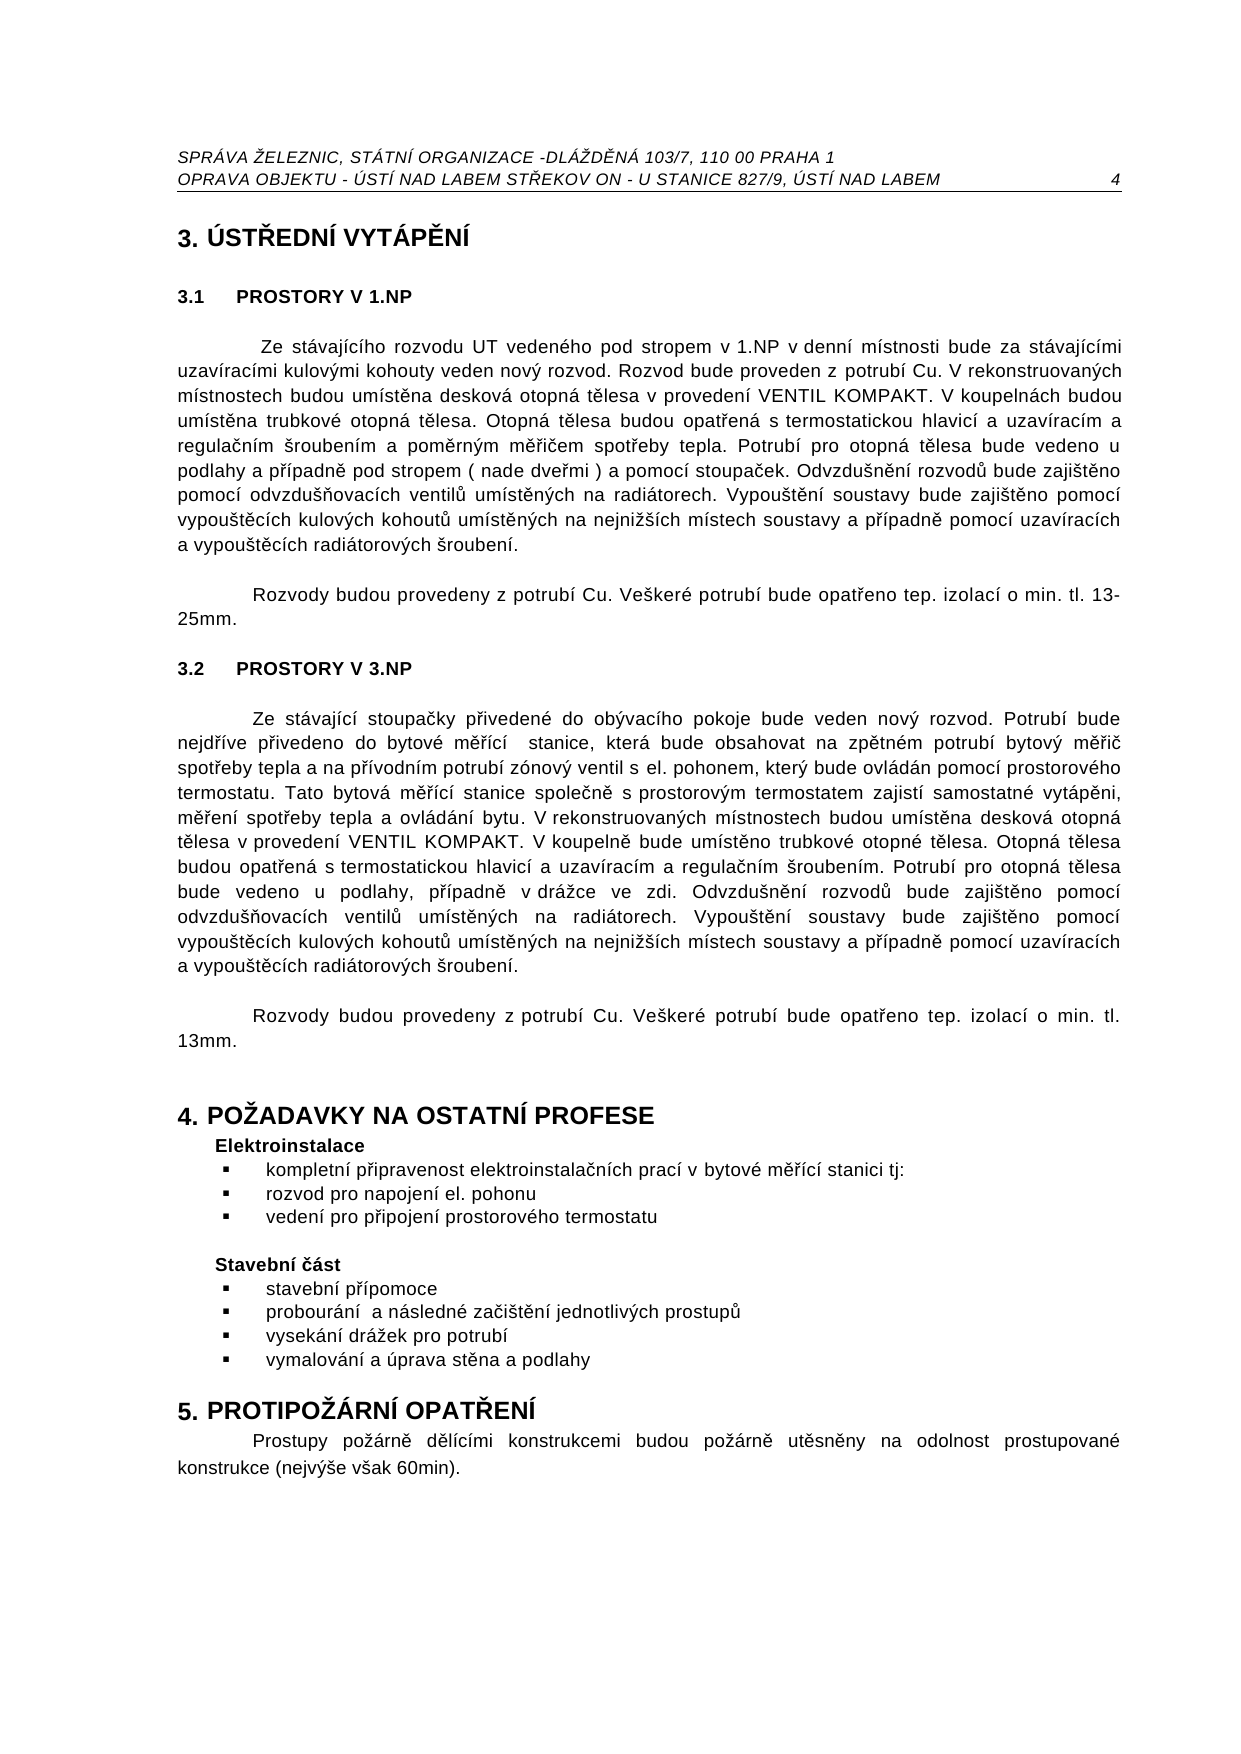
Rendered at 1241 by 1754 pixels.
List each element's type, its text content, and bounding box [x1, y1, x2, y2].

text Ze stávajícího rozvodu UT vedeného pod stropem v 1.NP v denní místnosti bude za stávajícími uzavíracími kulovými kohouty veden nový rozvod. Rozvod bude proveden z potrubí Cu. V rekonstruovaných místnostech budou umístěna desková otopná tělesa v provedení VENTIL KOMPAKT. V koupelnách budou umístěna trubkové otopná tělesa. Otopná tělesa budou opatřená s termostatickou hlavicí a uzavíracím a regulačním šroubením a poměrným měřičem spotřeby tepla. Potrubí pro otopná tělesa bude vedeno u podlahy a případně pod stropem ( nade dveřmi ) a pomocí stoupaček. Odvzdušnění rozvodů bude zajištěno pomocí odvzdušňovacích ventilů umístěných na radiátorech. Vypouštění soustavy bude zajištěno pomocí vypouštěcích kulových kohoutů umístěných na nejnižších místech soustavy a případně pomocí uzavíracích a vypouštěcích radiátorových šroubení. [177, 335, 1122, 555]
list PROSTORY V 1.NP [177, 286, 1122, 307]
list vymalování a úprava stěna a podlahy [222, 1348, 1122, 1370]
list vysekání drážek pro potrubí [222, 1325, 1122, 1346]
text Prostupy požárně dělícími konstrukcemi budou požárně utěsněny na odolnost prostupované konstrukce (nejvýše však 60min). [177, 1430, 1122, 1479]
list Elektroinstalace [177, 1135, 1122, 1157]
subtitle Protipožární opatření [177, 1396, 1122, 1426]
list kompletní připravenost elektroinstalačních prací v bytové měřící stanici tj: [222, 1159, 1122, 1180]
list Stavební část [177, 1254, 1122, 1275]
text Rozvody budou provedeny z potrubí Cu. Veškeré potrubí bude opatřeno tep. izolací o min. tl. 13mm. [177, 1005, 1122, 1051]
list probourání a následné začištění jednotlivých prostupů [222, 1301, 1122, 1323]
list stavební přípomoce [222, 1277, 1122, 1299]
list vedení pro připojení prostorového termostatu [222, 1206, 1122, 1228]
text Rozvody budou provedeny z potrubí Cu. Veškeré potrubí bude opatřeno tep. izolací o min. tl. 13-25mm. [177, 583, 1122, 630]
list rozvod pro napojení el. pohonu [222, 1182, 1122, 1204]
text Ze stávající stoupačky přivedené do obývacího pokoje bude veden nový rozvod. Potrubí bude nejdříve přivedeno do bytové měřící stanice, která bude obsahovat na zpětném potrubí bytový měřič spotřeby tepla a na přívodním potrubí zónový ventil s el. pohonem, který bude ovládán pomocí prostorového termostatu. Tato bytová měřící stanice společně s prostorovým termostatem zajistí samostatné vytápěni, měření spotřeby tepla a ovládání bytu. V rekonstruovaných místnostech budou umístěna desková otopná tělesa v provedení VENTIL KOMPAKT. V koupelně bude umístěno trubkové otopné tělesa. Otopná tělesa budou opatřená s termostatickou hlavicí a uzavíracím a regulačním šroubením. Potrubí pro otopná tělesa bude vedeno u podlahy, případně v drážce ve zdi. Odvzdušnění rozvodů bude zajištěno pomocí odvzdušňovacích ventilů umístěných na radiátorech. Vypouštění soustavy bude zajištěno pomocí vypouštěcích kulových kohoutů umístěných na nejnižších místech soustavy a případně pomocí uzavíracích a vypouštěcích radiátorových šroubení. [177, 707, 1122, 977]
subtitle POŽADAVKY NA OSTATNÍ PROFESE [177, 1101, 1122, 1131]
subtitle Ústřední vytápění [177, 223, 1122, 253]
list PROSTORY V 3.NP [177, 658, 1122, 679]
